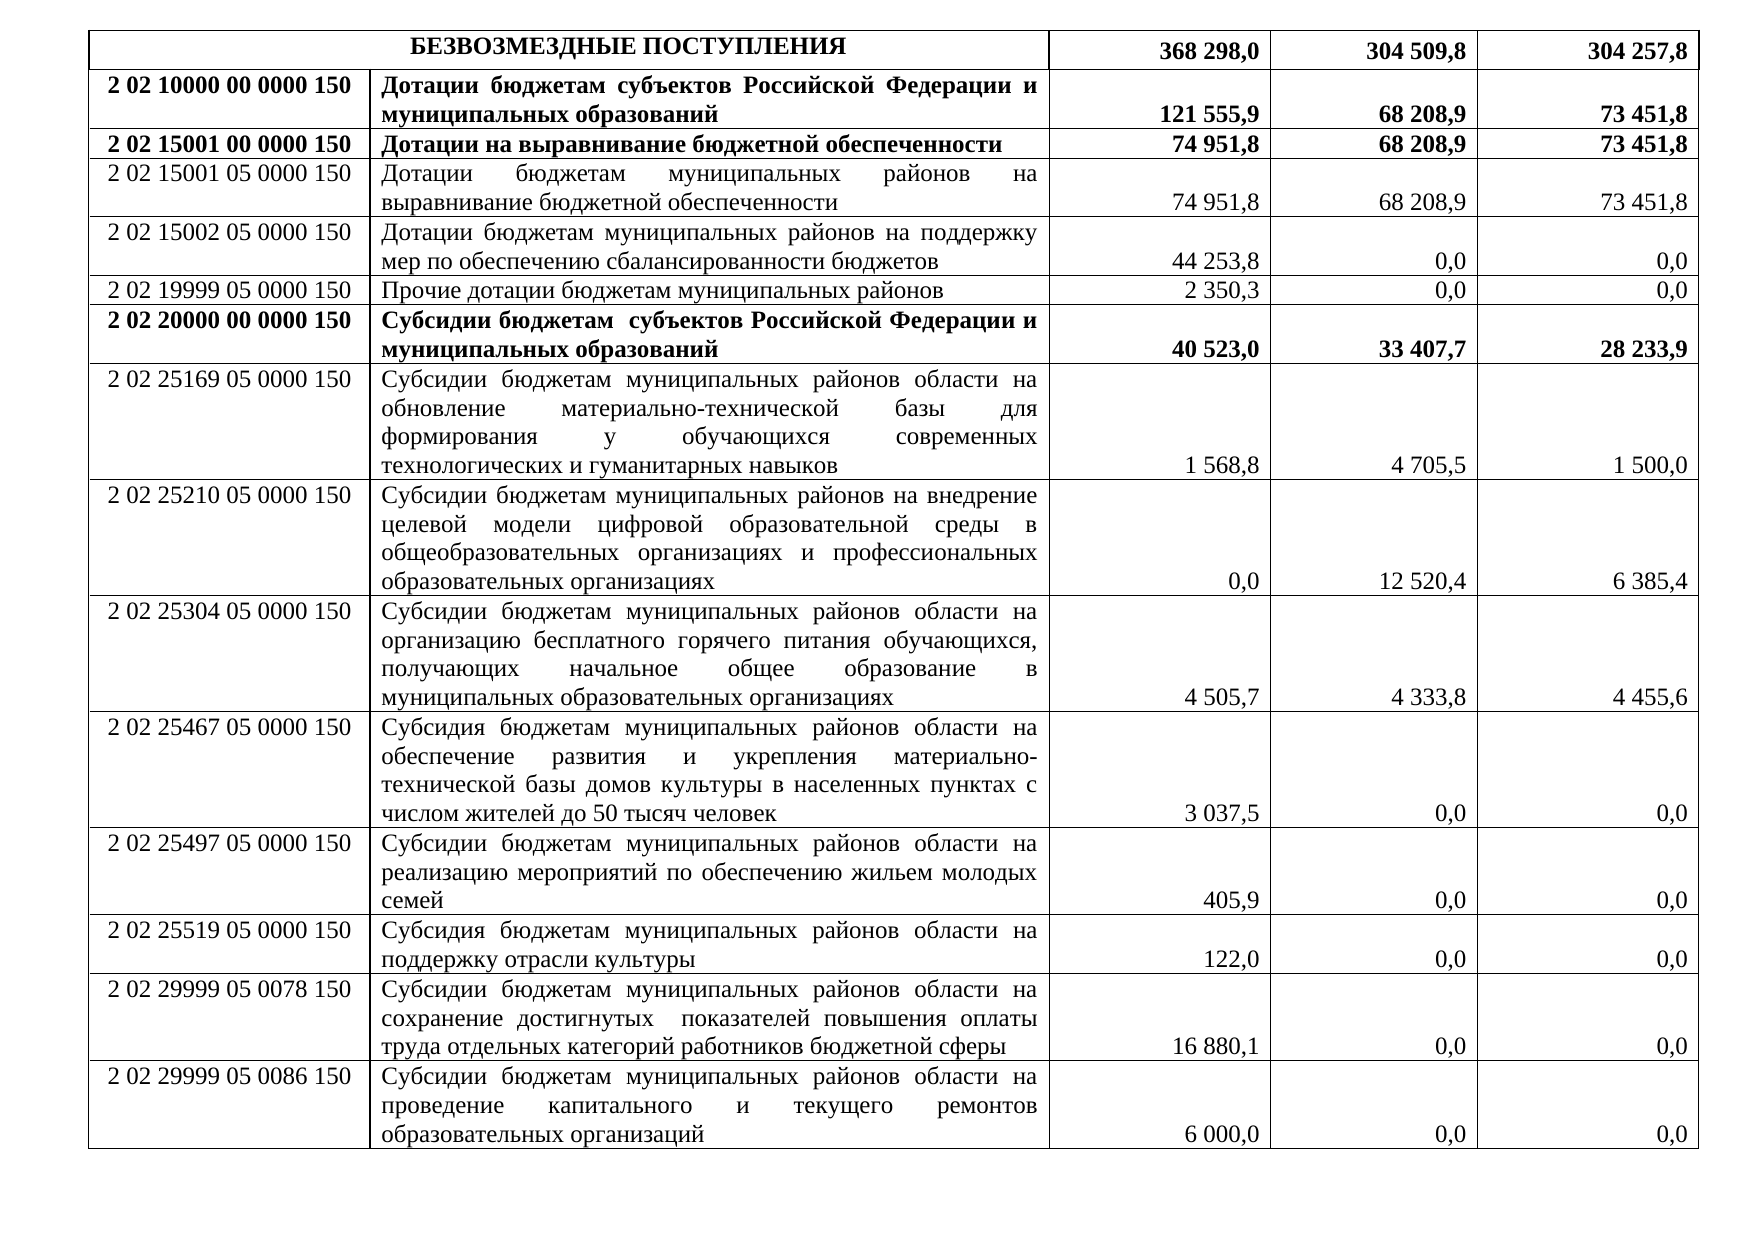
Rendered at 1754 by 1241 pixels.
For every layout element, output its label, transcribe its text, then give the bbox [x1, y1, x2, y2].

table_cell 2 02 15002 05 0000 150 [89, 217, 369, 274]
table_cell Дотации бюджетам субъектов Российской Федерации и муниципальных образований [371, 70, 1049, 128]
table_cell 2 02 29999 05 0086 150 [89, 1061, 369, 1147]
table_cell 4 505,7 [1050, 596, 1270, 711]
table_cell 73 451,8 [1478, 159, 1698, 216]
table_cell 304 257,8 [1478, 31, 1698, 68]
table_cell 1 500,0 [1478, 364, 1698, 479]
table_cell 12 520,4 [1271, 480, 1477, 595]
table_cell Дотации бюджетам муниципальных районов на выравнивание бюджетной обеспеченности [371, 159, 1049, 216]
table_cell 0,0 [1478, 915, 1698, 973]
table_cell 0,0 [1478, 974, 1698, 1060]
table_cell 0,0 [1478, 712, 1698, 827]
table_cell 0,0 [1050, 480, 1270, 595]
table_cell 2 02 15001 00 0000 150 [89, 129, 369, 157]
table_cell 68 208,9 [1271, 70, 1477, 128]
table_cell 0,0 [1271, 1061, 1477, 1147]
table_cell 2 02 25467 05 0000 150 [89, 712, 369, 827]
table_cell Субсидии бюджетам муниципальных районов области на проведение капитального и текущего ремонтов образовательных организаций [371, 1061, 1049, 1147]
table_cell 0,0 [1271, 974, 1477, 1060]
table_cell 74 951,8 [1050, 159, 1270, 216]
table_cell 1 568,8 [1050, 364, 1270, 479]
table_cell 2 350,3 [1050, 276, 1270, 304]
table_cell Субсидии бюджетам муниципальных районов области на обновление материально-технической базы для формирования у обучающихся современных технологических и гуманитарных навыков [371, 364, 1049, 479]
table_cell 2 02 25304 05 0000 150 [89, 596, 369, 711]
table_cell 121 555,9 [1050, 70, 1270, 128]
table_cell 74 951,8 [1050, 129, 1270, 157]
table_cell 368 298,0 [1050, 31, 1270, 68]
table_cell Субсидии бюджетам муниципальных районов на внедрение целевой модели цифровой образовательной среды в общеобразовательных организациях и профессиональных образовательных организациях [371, 480, 1049, 595]
table_cell 4 333,8 [1271, 596, 1477, 711]
table_cell 6 385,4 [1478, 480, 1698, 595]
table_cell 2 02 10000 00 0000 150 [89, 70, 369, 128]
table_cell 6 000,0 [1050, 1061, 1270, 1147]
table_cell Дотации бюджетам муниципальных районов на поддержку мер по обеспечению сбалансированности бюджетов [371, 217, 1049, 274]
table_cell 40 523,0 [1050, 305, 1270, 363]
table_cell 3 037,5 [1050, 712, 1270, 827]
table_cell Субсидия бюджетам муниципальных районов области на поддержку отрасли культуры [371, 915, 1049, 973]
table_cell 73 451,8 [1478, 70, 1698, 128]
table_cell 4 705,5 [1271, 364, 1477, 479]
table_cell 33 407,7 [1271, 305, 1477, 363]
table_cell 405,9 [1050, 828, 1270, 914]
table_cell 2 02 25519 05 0000 150 [89, 915, 369, 973]
table_cell 28 233,9 [1478, 305, 1698, 363]
table_cell БЕЗВОЗМЕЗДНЫЕ ПОСТУПЛЕНИЯ [90, 31, 1048, 68]
table_cell 44 253,8 [1050, 217, 1270, 274]
table_cell 304 509,8 [1271, 31, 1477, 68]
table_cell 0,0 [1478, 828, 1698, 914]
table_cell Субсидии бюджетам муниципальных районов области на реализацию мероприятий по обеспечению жильем молодых семей [371, 828, 1049, 914]
table_cell 2 02 19999 05 0000 150 [89, 276, 369, 304]
table_cell 0,0 [1271, 217, 1477, 274]
table_cell 73 451,8 [1478, 129, 1698, 157]
table_cell 0,0 [1478, 217, 1698, 274]
table_cell 122,0 [1050, 915, 1270, 973]
table_cell 2 02 25210 05 0000 150 [89, 480, 369, 595]
table_cell 4 455,6 [1478, 596, 1698, 711]
table_cell 0,0 [1271, 828, 1477, 914]
table_cell Субсидии бюджетам муниципальных районов области на организацию бесплатного горячего питания обучающихся, получающих начальное общее образование в муниципальных образовательных организациях [371, 596, 1049, 711]
table_cell 2 02 29999 05 0078 150 [89, 974, 369, 1060]
table_cell 0,0 [1478, 276, 1698, 304]
table_cell Субсидии бюджетам субъектов Российской Федерации и муниципальных образований [371, 305, 1049, 363]
table_cell 0,0 [1271, 712, 1477, 827]
table_cell 0,0 [1478, 1061, 1698, 1147]
table_cell Прочие дотации бюджетам муниципальных районов [371, 276, 1049, 304]
table_cell 2 02 20000 00 0000 150 [89, 305, 369, 363]
table_cell 0,0 [1271, 915, 1477, 973]
table_cell Дотации на выравнивание бюджетной обеспеченности [371, 129, 1049, 157]
table_cell 2 02 25497 05 0000 150 [89, 828, 369, 914]
table_cell Субсидии бюджетам муниципальных районов области на сохранение достигнутых показателей повышения оплаты труда отдельных категорий работников бюджетной сферы [371, 974, 1049, 1060]
table_cell 2 02 15001 05 0000 150 [89, 159, 369, 216]
table_cell 16 880,1 [1050, 974, 1270, 1060]
table_cell 2 02 25169 05 0000 150 [89, 364, 369, 479]
table_cell 68 208,9 [1271, 129, 1477, 157]
table_cell 0,0 [1271, 276, 1477, 304]
table_cell 68 208,9 [1271, 159, 1477, 216]
table_cell Субсидия бюджетам муниципальных районов области на обеспечение развития и укрепления материально-технической базы домов культуры в населенных пунктах с числом жителей до 50 тысяч человек [371, 712, 1049, 827]
